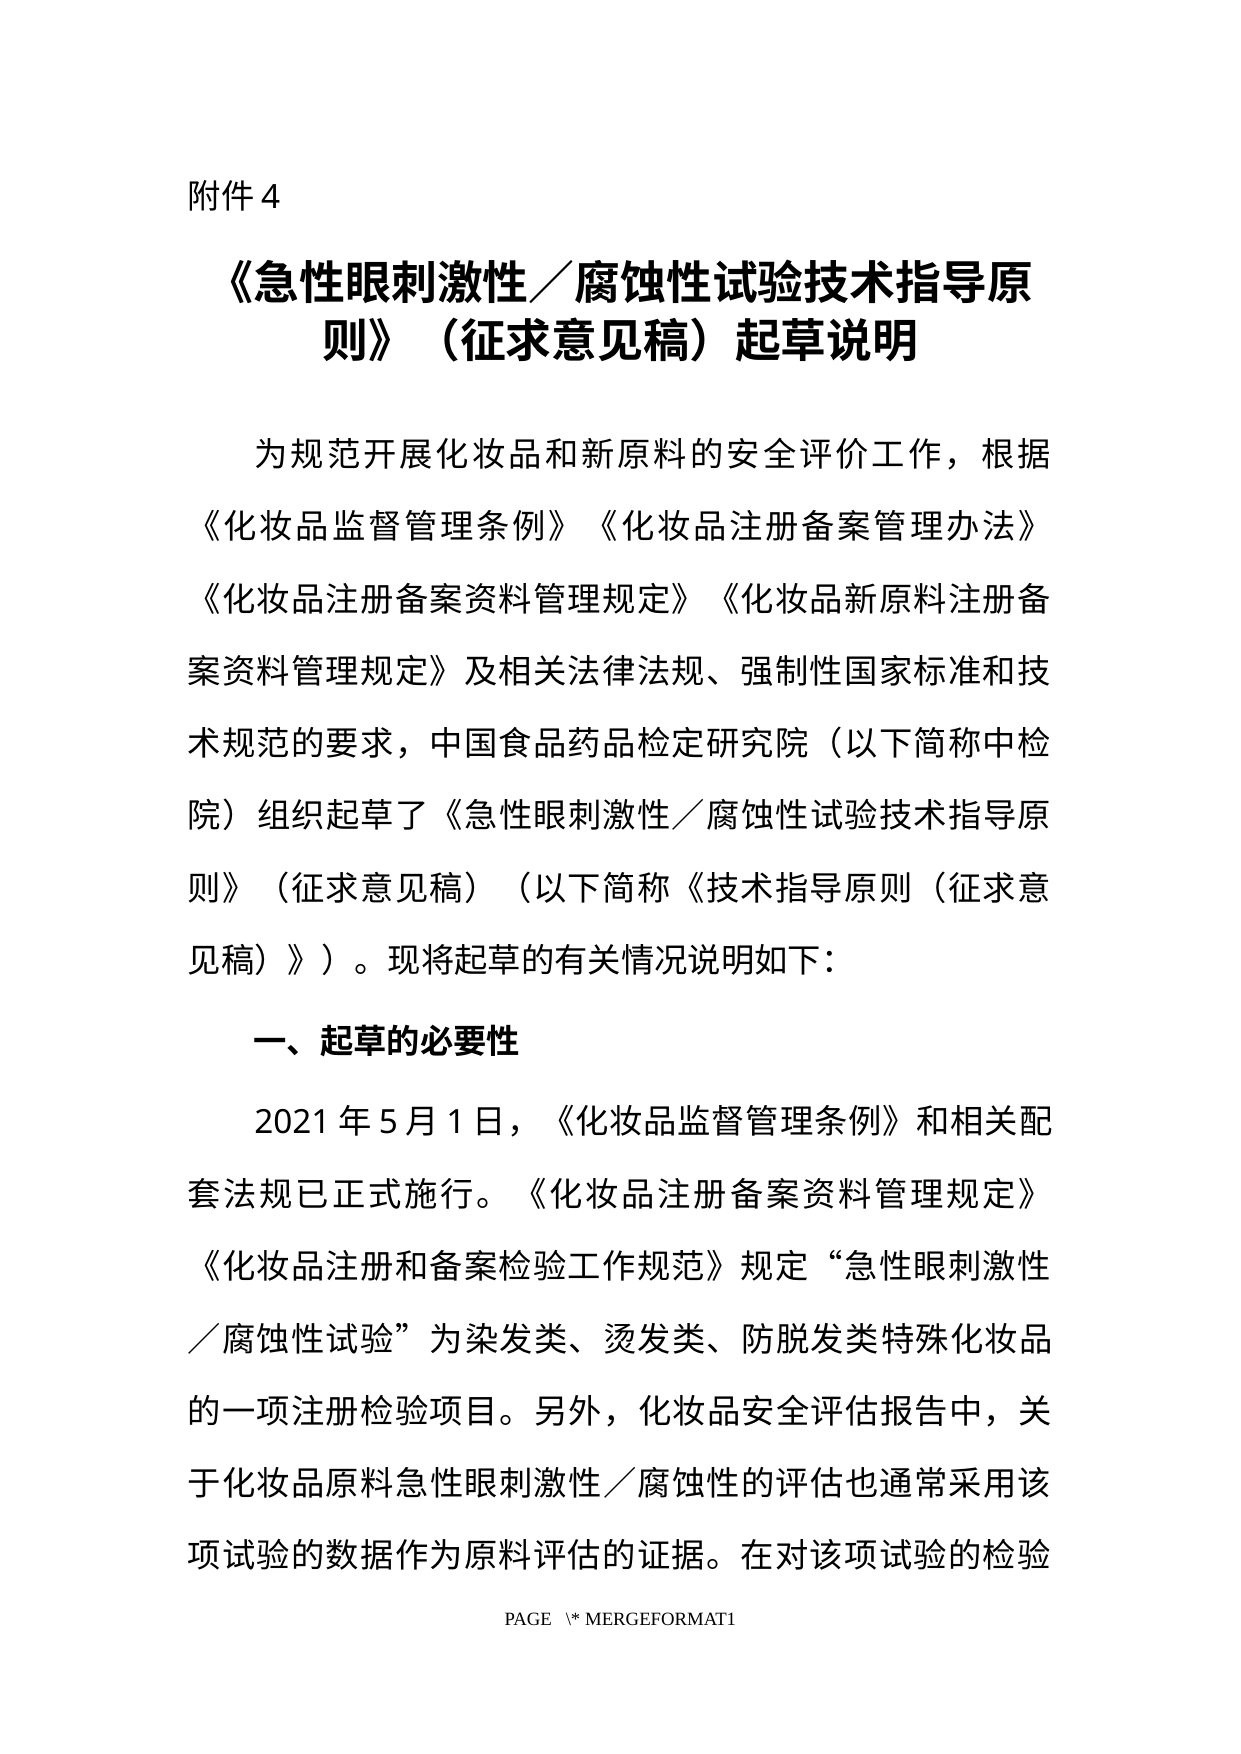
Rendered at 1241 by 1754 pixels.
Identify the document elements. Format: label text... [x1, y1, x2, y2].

text 附件4 [187, 162, 1053, 220]
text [187, 1095, 1053, 1577]
list 起草的必要性 [253, 1006, 1053, 1071]
text 《急性眼刺激性／腐蚀性试验技术指导原则》（征求意见稿）起草说明 [187, 253, 1053, 369]
text 为规范开展化妆品和新原料的安全评价工作，根据《化妆品监督管理条例》《化妆品注册备案管理办法》《化妆品注册备案资料管理规定》《化妆品新原料注册备案资料管理规定》及相关法律法规、强制性国家标准和技术规范的要求，中国食品药品检定研究院（以下简称中检院）组织起草了《急性眼刺激性／腐蚀性试验技术指导原则》（征求意见稿）（以下简称《技术指导原则（征求意见稿）》）。现将起草的有关情况说明如下： [187, 428, 1053, 982]
